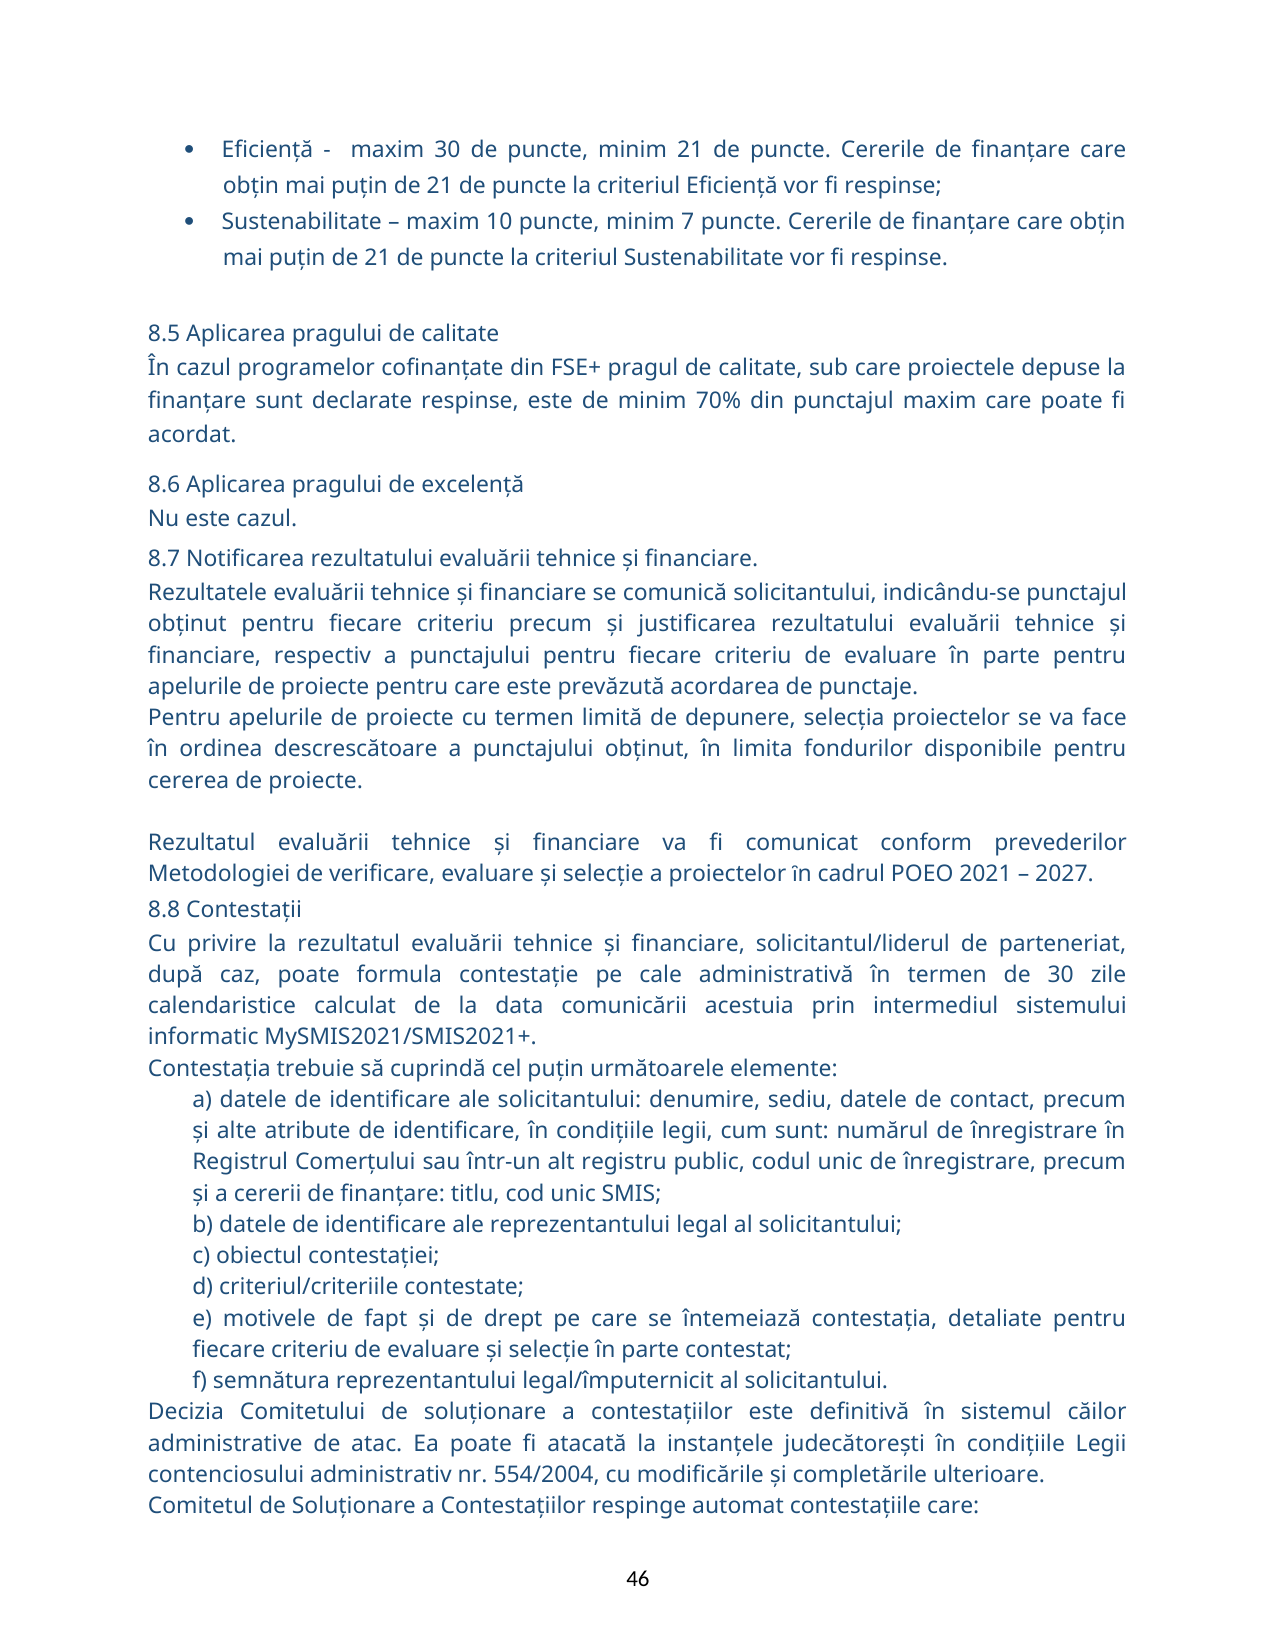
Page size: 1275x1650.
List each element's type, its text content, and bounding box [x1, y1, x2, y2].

text a) datele de identificare ale solicitantului: denumire, sediu, datele de contact, precum și alte atribute de identificare, în condițiile legii, cum sunt: numărul de înregistrare în Registrul Comerțului sau într-un alt registru public, codul unic de înregistrare, precum și a cererii de finanțare: titlu, cod unic SMIS; [192, 1083, 1127, 1208]
text Pentru apelurile de proiecte cu termen limită de depunere, selecția proiectelor se va face în ordinea descrescătoare a punctajului obținut, în limita fondurilor disponibile pentru cererea de proiecte. [148, 701, 1127, 795]
text Rezultatul evaluării tehnice şi financiare va fi comunicat conform prevederilor Metodologiei de verificare, evaluare şi selecție a proiectelor ȋn cadrul POEO 2021 – 2027. [148, 826, 1127, 888]
text c) obiectul contestației; [192, 1239, 1127, 1270]
text f) semnătura reprezentantului legal/împuternicit al solicitantului. [192, 1364, 1127, 1395]
text Cu privire la rezultatul evaluării tehnice și financiare, solicitantul/liderul de parteneriat, după caz, poate formula contestație pe cale administrativă în termen de 30 zile calendaristice calculat de la data comunicării acestuia prin intermediul sistemului informatic MySMIS2021/SMIS2021+. [148, 926, 1127, 1051]
text În cazul programelor cofinanțate din FSE+ pragul de calitate, sub care proiectele depuse la finanțare sunt declarate respinse, este de minim 70% din punctajul maxim care poate fi acordat. [148, 351, 1127, 449]
text Contestația trebuie să cuprindă cel puțin următoarele elemente: [148, 1051, 1127, 1083]
list Sustenabilitate – maxim 10 puncte, minim 7 puncte. Cererile de finanțare care obțin mai puțin de 21 de puncte la criteriul Sustenabilitate vor fi respinse. [185, 205, 1127, 272]
subtitle 8.8 Contestații [148, 893, 1127, 924]
subtitle 8.5 Aplicarea pragului de calitate [148, 317, 1127, 348]
text e) motivele de fapt și de drept pe care se întemeiază contestația, detaliate pentru fiecare criteriu de evaluare și selecție în parte contestat; [192, 1301, 1127, 1364]
subtitle 8.6 Aplicarea pragului de excelență [148, 468, 1127, 500]
text Rezultatele evaluării tehnice și financiare se comunică solicitantului, indicându-se punctajul obținut pentru fiecare criteriu precum și justificarea rezultatului evaluării tehnice și financiare, respectiv a punctajului pentru fiecare criteriu de evaluare în parte pentru apelurile de proiecte pentru care este prevăzută acordarea de punctaje. [148, 576, 1127, 701]
text Comitetul de Soluționare a Contestațiilor respinge automat contestațiile care: [148, 1489, 1127, 1520]
text Decizia Comitetului de soluționare a contestațiilor este definitivă în sistemul căilor administrative de atac. Ea poate fi atacată la instanțele judecătorești în condițiile Legii contenciosului administrativ nr. 554/2004, cu modificările și completările ulterioare. [148, 1395, 1127, 1489]
text d) criteriul/criteriile contestate; [192, 1270, 1127, 1301]
list Eficiență - maxim 30 de puncte, minim 21 de puncte. Cererile de finanțare care obțin mai puțin de 21 de puncte la criteriul Eficiență vor fi respinse; [185, 133, 1127, 200]
text Nu este cazul. [148, 502, 1127, 533]
text b) datele de identificare ale reprezentantului legal al solicitantului; [192, 1208, 1127, 1239]
subtitle 8.7 Notificarea rezultatului evaluării tehnice și financiare. [148, 542, 1127, 573]
